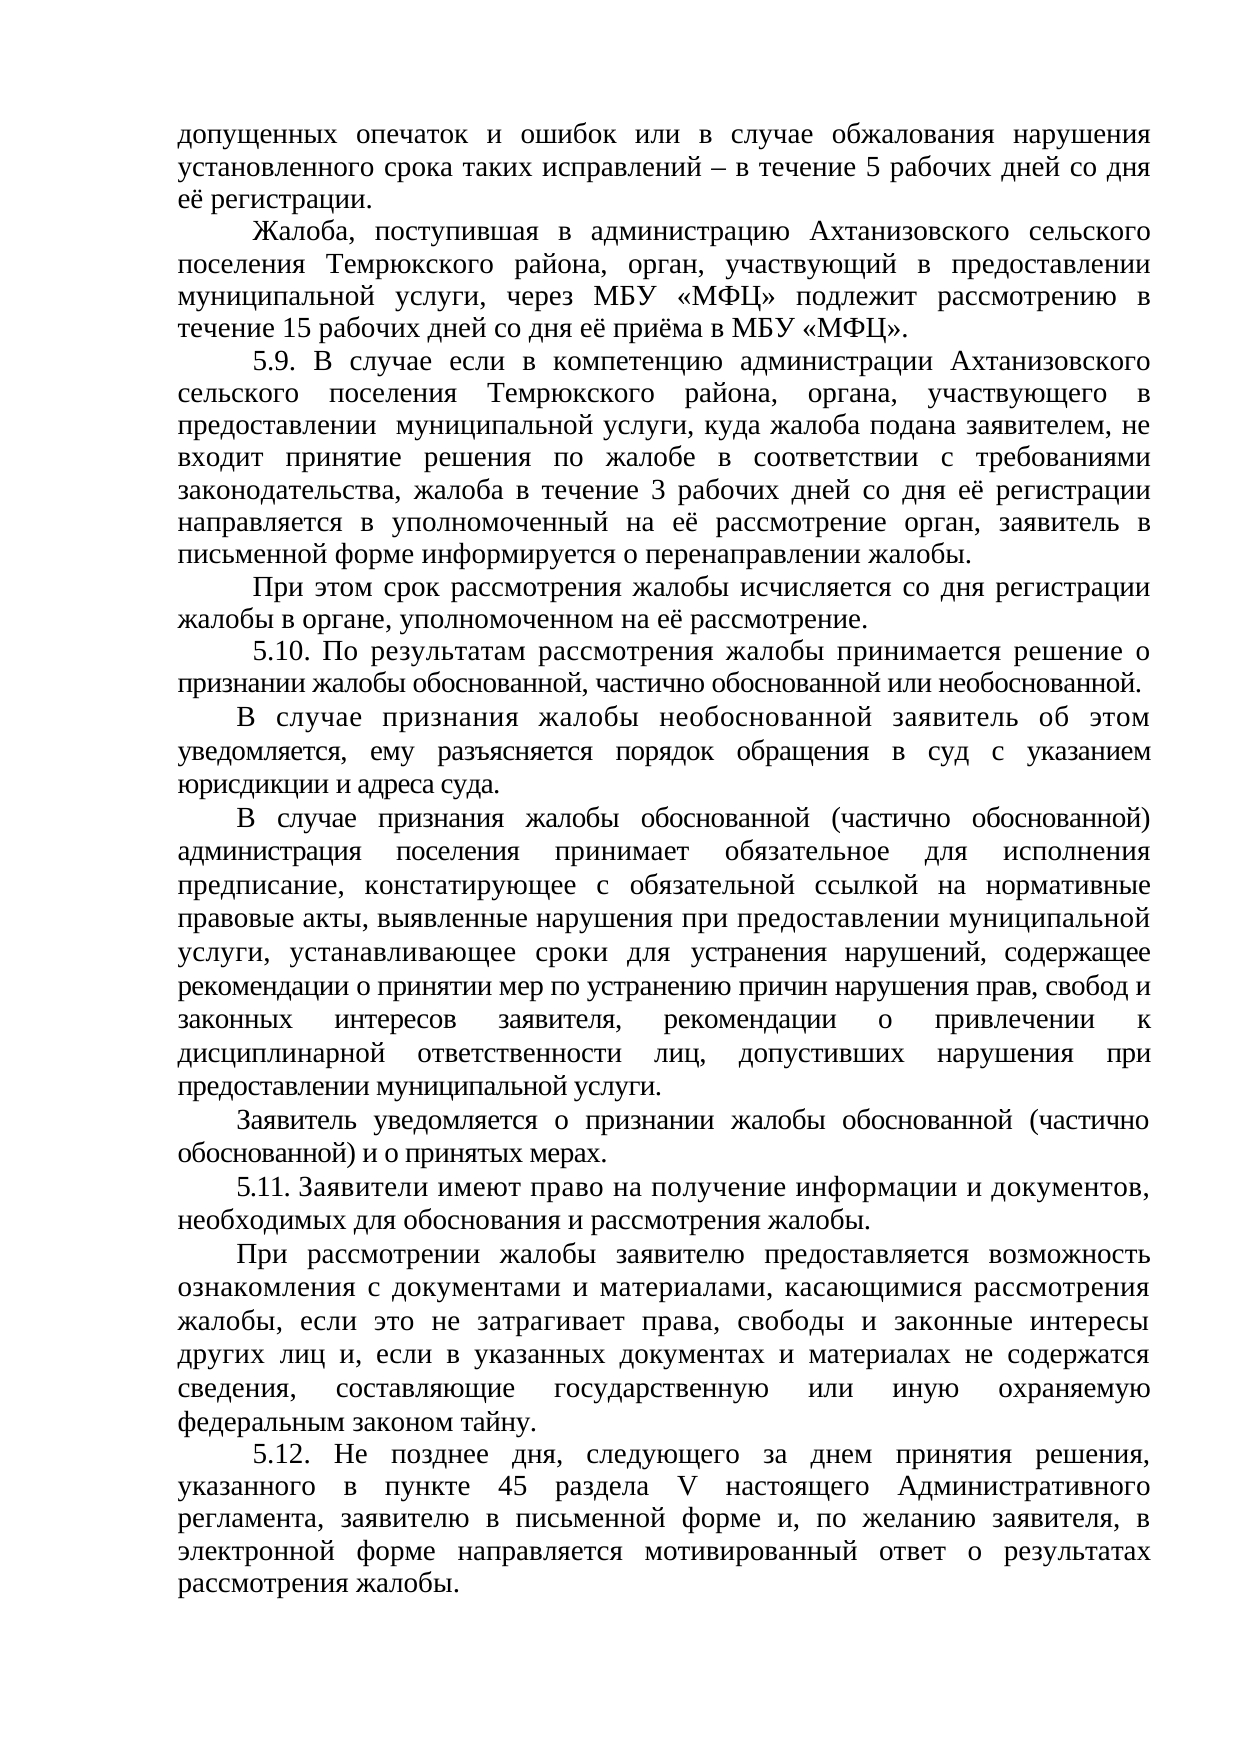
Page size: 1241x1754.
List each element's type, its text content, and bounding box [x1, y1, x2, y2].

text В случае признания жалобы обоснованной (частично обоснованной) администрация поселения принимает обязательное для исполнения предписание, констатирующее с обязательной ссылкой на нормативные правовые акты, выявленные нарушения при предоставлении муниципальной услуги, устанавливающее сроки для устранения нарушений, содержащее рекомендации о принятии мер по устранению причин нарушения прав, свобод и законных интересов заявителя, рекомендации о привлечении к дисциплинарной ответственности лиц, допустивших нарушения при предоставлении муниципальной услуги. [177, 800, 1151, 1102]
text 5.12. Не позднее дня, следующего за днем принятия решения, указанного в пункте 45 раздела V настоящего Административного регламента, заявителю в письменной форме и, по желанию заявителя, в электронной форме направляется мотивированный ответ о результатах рассмотрения жалобы. [177, 1437, 1152, 1599]
text В случае признания жалобы необоснованной заявитель об этом уведомляется, ему разъясняется порядок обращения в суд с указанием юрисдикции и адреса суда. [177, 699, 1152, 800]
text 5.10. По результатам рассмотрения жалобы принимается решение о признании жалобы обоснованной, частично обоснованной или необоснованной. [177, 635, 1152, 699]
text Заявитель уведомляется о признании жалобы обоснованной (частично обоснованной) и о принятых мерах. [177, 1102, 1150, 1169]
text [177, 118, 1152, 215]
text 5.9. В случае если в компетенцию администрации Ахтанизовского сельского поселения Темрюкского района, органа, участвующего в предоставлении муниципальной услуги, куда жалоба подана заявителем, не входит принятие решения по жалобе в соответствии с требованиями законодательства, жалоба в течение 3 рабочих дней со дня её регистрации направляется в уполномоченный на её рассмотрение орган, заявитель в письменной форме информируется о перенаправлении жалобы. [177, 344, 1152, 570]
text 5.11. Заявители имеют право на получение информации и документов, необходимых для обоснования и рассмотрения жалобы. [177, 1169, 1152, 1236]
text При рассмотрении жалобы заявителю предоставляется возможность ознакомления с документами и материалами, касающимися рассмотрения жалобы, если это не затрагивает права, свободы и законные интересы других лиц и, если в указанных документах и материалах не содержатся сведения, составляющие государственную или иную охраняемую федеральным законом тайну. [177, 1236, 1151, 1437]
text При этом срок рассмотрения жалобы исчисляется со дня регистрации жалобы в органе, уполномоченном на её рассмотрение. [177, 570, 1152, 635]
text Жалоба, поступившая в администрацию Ахтанизовского сельского поселения Темрюкского района, орган, участвующий в предоставлении муниципальной услуги, через МБУ «МФЦ» подлежит рассмотрению в течение 15 рабочих дней со дня её приёма в МБУ «МФЦ». [177, 215, 1152, 344]
